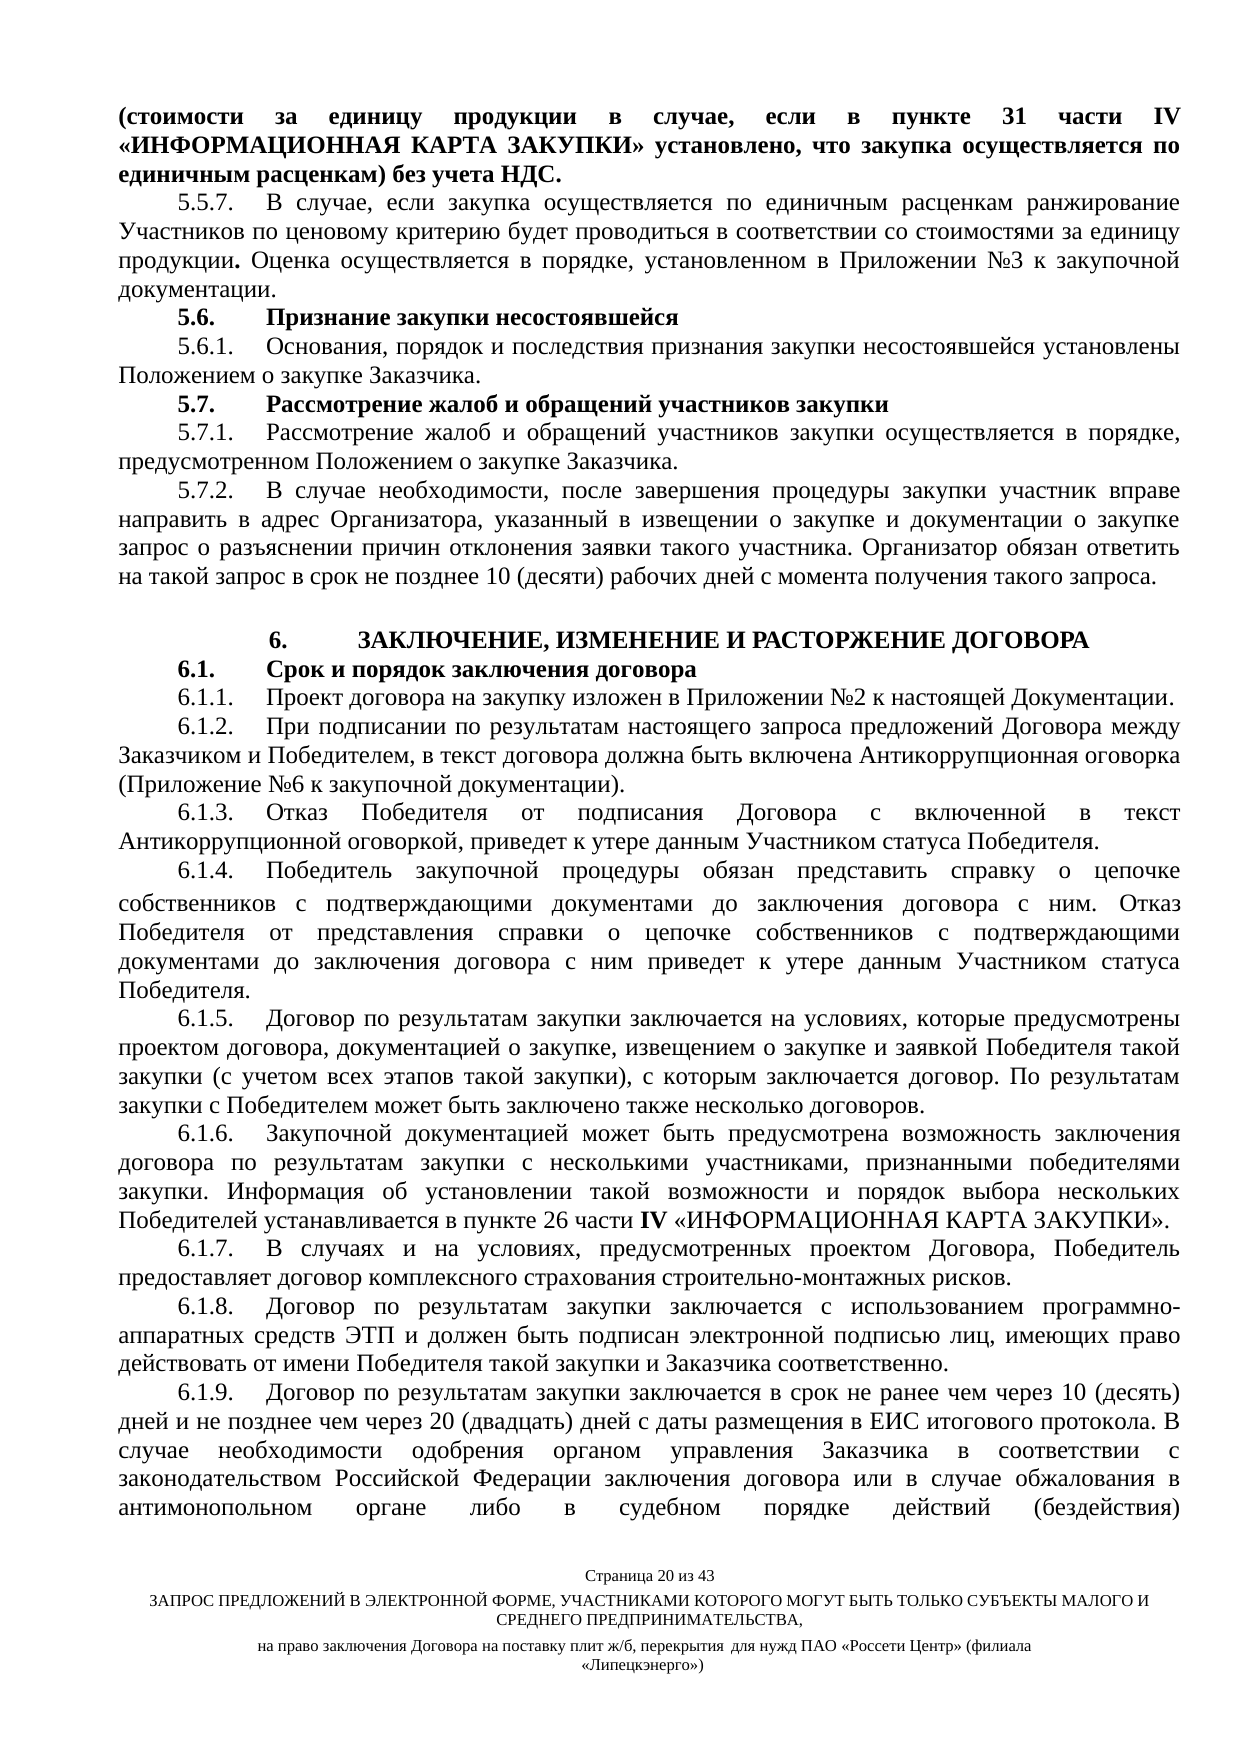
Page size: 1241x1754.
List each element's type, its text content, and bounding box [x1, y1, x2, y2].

subtitle Закупочной документацией может быть предусмотрена возможность заключения договора по результатам закупки с несколькими участниками, признанными победителями закупки. Информация об установлении такой возможности и порядок выбора нескольких Победителей устанавливается в пункте 26 части IV «ИНФОРМАЦИОННАЯ КАРТА ЗАКУПКИ». [118, 1118, 1181, 1233]
subtitle Победитель закупочной процедуры обязан представить справку о цепочке собственников с подтверждающими документами до заключения договора с ним. Отказ Победителя от представления справки о цепочке собственников с подтверждающими документами до заключения договора с ним приведет к утере данным Участником статуса Победителя. [118, 855, 1181, 1003]
subtitle Рассмотрение жалоб и обращений участников закупки [118, 389, 1181, 417]
subtitle Признание закупки несостоявшейся [118, 302, 1181, 331]
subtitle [118, 1377, 1181, 1521]
subtitle Проект договора на закупку изложен в Приложении №2 к настоящей Документации. [118, 682, 1181, 711]
subtitle Рассмотрение жалоб и обращений участников закупки осуществляется в порядке, предусмотренном Положением о закупке Заказчика. [118, 417, 1181, 475]
subtitle Договор по результатам закупки заключается с использованием программно-аппаратных средств ЭТП и должен быть подписан электронной подписью лиц, имеющих право действовать от имени Победителя такой закупки и Заказчика соответственно. [118, 1291, 1181, 1377]
subtitle В случае, если закупка осуществляется по единичным расценкам ранжирование Участников по ценовому критерию будет проводиться в соответствии со стоимостями за единицу продукции. Оценка осуществляется в порядке, установленном в Приложении №3 к закупочной документации. [118, 187, 1181, 302]
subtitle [118, 101, 1181, 187]
subtitle В случаях и на условиях, предусмотренных проектом Договора, Победитель предоставляет договор комплексного страхования строительно-монтажных рисков. [118, 1233, 1181, 1291]
subtitle Отказ Победителя от подписания Договора с включенной в текст Антикоррупционной оговоркой, приведет к утере данным Участником статуса Победителя. [118, 797, 1181, 855]
subtitle В случае необходимости, после завершения процедуры закупки участник вправе направить в адрес Организатора, указанный в извещении о закупке и документации о закупке запрос о разъяснении причин отклонения заявки такого участника. Организатор обязан ответить на такой запрос в срок не позднее 10 (десяти) рабочих дней с момента получения такого запроса. [118, 475, 1181, 590]
subtitle Основания, порядок и последствия признания закупки несостоявшейся установлены Положением о закупке Заказчика. [118, 331, 1181, 389]
subtitle При подписании по результатам настоящего запроса предложений Договора между Заказчиком и Победителем, в текст договора должна быть включена Антикоррупционная оговорка (Приложение №6 к закупочной документации). [118, 711, 1181, 797]
subtitle Срок и порядок заключения договора [118, 654, 1181, 682]
subtitle ЗАКЛЮЧЕНИЕ, ИЗМЕНЕНИЕ И РАСТОРЖЕНИЕ ДОГОВОРА [118, 625, 1181, 654]
subtitle Договор по результатам закупки заключается на условиях, которые предусмотрены проектом договора, документацией о закупке, извещением о закупке и заявкой Победителя такой закупки (с учетом всех этапов такой закупки), с которым заключается договор. По результатам закупки с Победителем может быть заключено также несколько договоров. [118, 1003, 1181, 1118]
